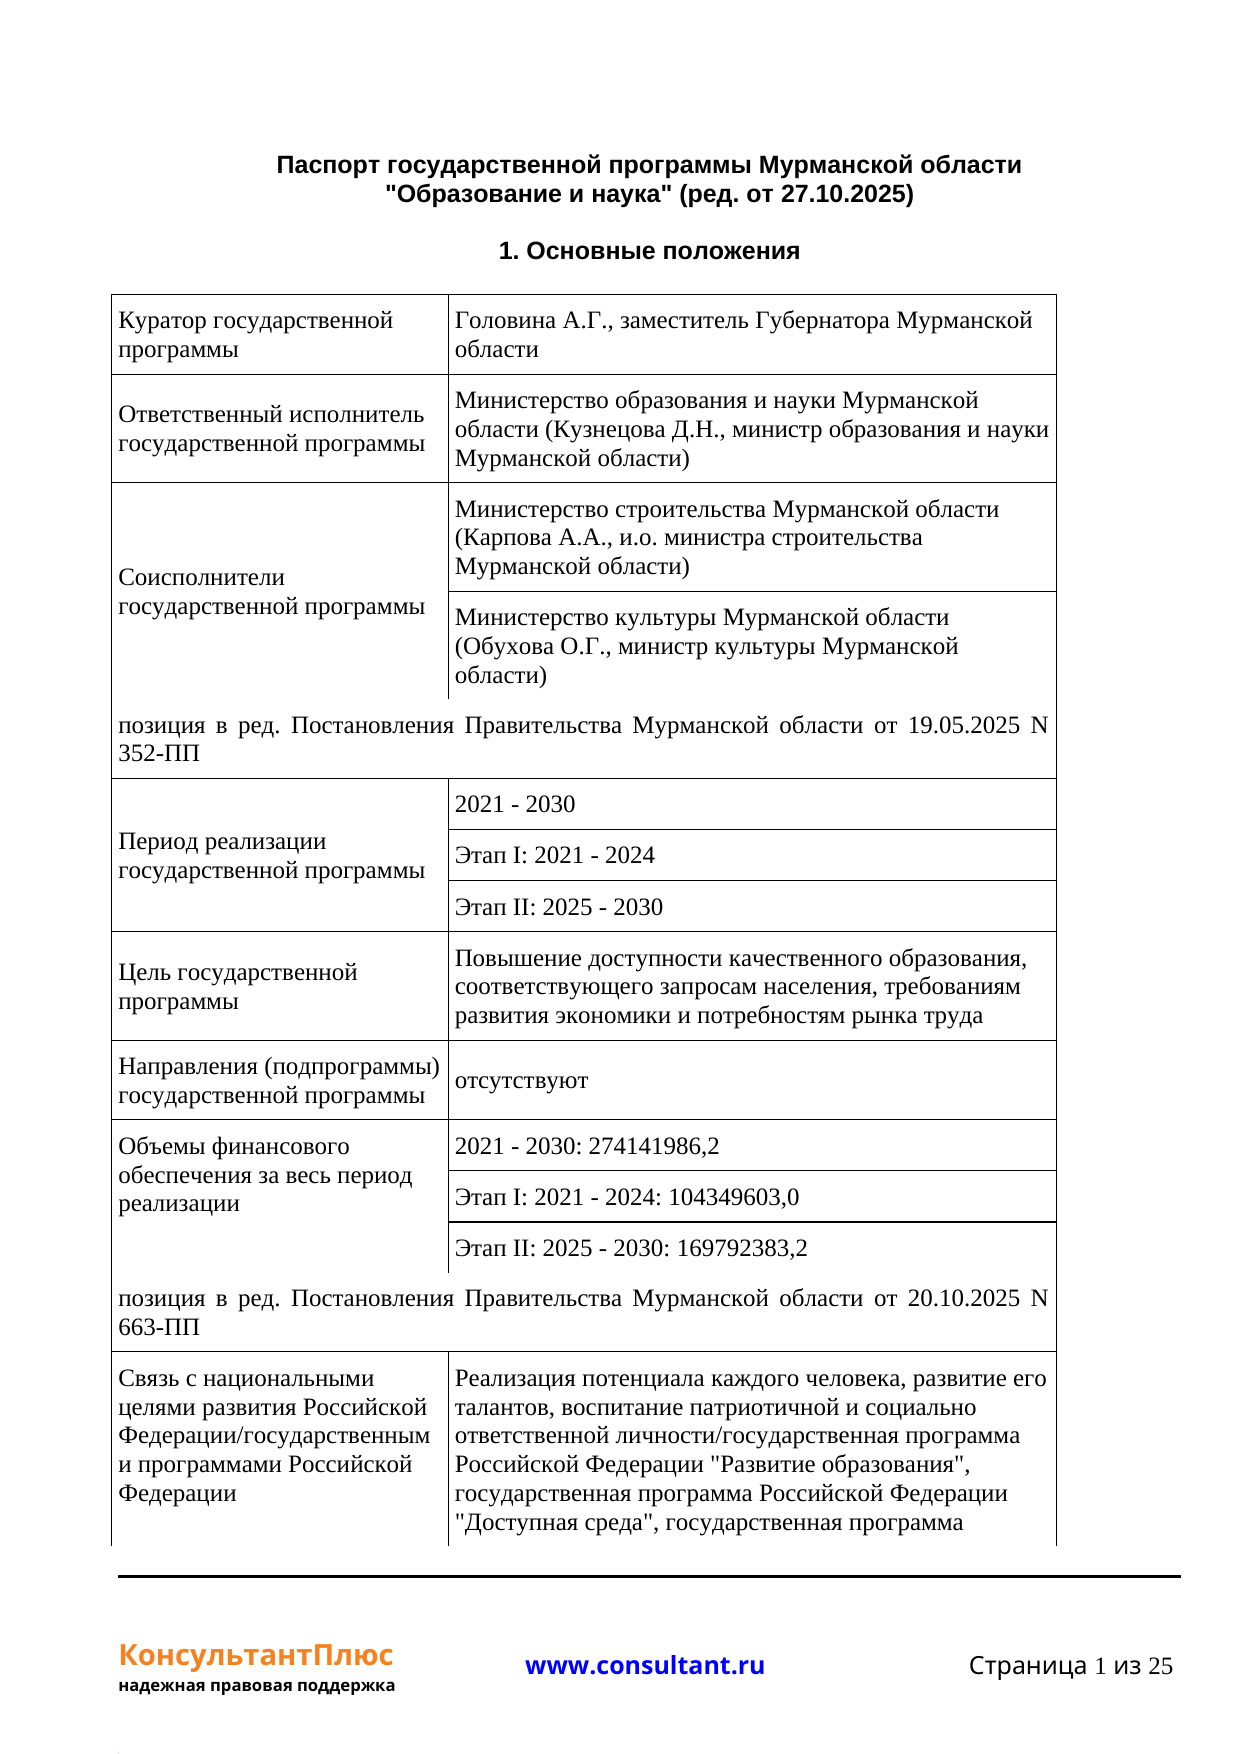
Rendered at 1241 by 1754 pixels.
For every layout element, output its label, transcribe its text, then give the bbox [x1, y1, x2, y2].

table_cell 2021 - 2030: 274141986,2 [449, 1120, 1056, 1170]
table_cell Министерство образования и науки Мурманской области (Кузнецова Д.Н., министр образования и науки Мурманской области) [449, 375, 1056, 482]
table_header Куратор государственной программы [112, 295, 448, 373]
table_cell позиция в ред. Постановления Правительства Мурманской области от 20.10.2025 N 663-ПП [112, 1273, 1056, 1351]
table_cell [112, 1352, 448, 1546]
title "Образование и наука" (ред. от 27.10.2025) [118, 179, 1181, 207]
table_cell отсутствуют [449, 1041, 1056, 1119]
table_cell Этап I: 2021 - 2024 [449, 830, 1056, 880]
title 1. Основные положения [118, 236, 1181, 265]
table_cell Этап I: 2021 - 2024: 104349603,0 [449, 1171, 1056, 1221]
table_cell позиция в ред. Постановления Правительства Мурманской области от 19.05.2025 N 352-ПП [112, 699, 1056, 778]
table_cell 2021 - 2030 [449, 779, 1056, 829]
table_cell Ответственный исполнитель государственной программы [112, 375, 448, 482]
table_cell Соисполнители государственной программы [112, 483, 448, 699]
table_cell Период реализации государственной программы [112, 779, 448, 931]
table_cell Объемы финансового обеспечения за весь период реализации [112, 1120, 448, 1272]
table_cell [449, 1352, 1056, 1546]
table_cell Министерство культуры Мурманской области (Обухова О.Г., министр культуры Мурманской области) [449, 592, 1056, 699]
table_header Головина А.Г., заместитель Губернатора Мурманской области [449, 295, 1056, 373]
table_cell Этап II: 2025 - 2030 [449, 881, 1056, 931]
table_cell Этап II: 2025 - 2030: 169792383,2 [449, 1223, 1056, 1272]
table_cell Цель государственной программы [112, 932, 448, 1039]
table_cell Повышение доступности качественного образования, соответствующего запросам населения, требованиям развития экономики и потребностям рынка труда [449, 932, 1056, 1039]
table_cell Направления (подпрограммы) государственной программы [112, 1041, 448, 1119]
table_cell Министерство строительства Мурманской области (Карпова А.А., и.о. министра строительства Мурманской области) [449, 483, 1056, 591]
title Паспорт государственной программы Мурманской области [118, 150, 1181, 179]
